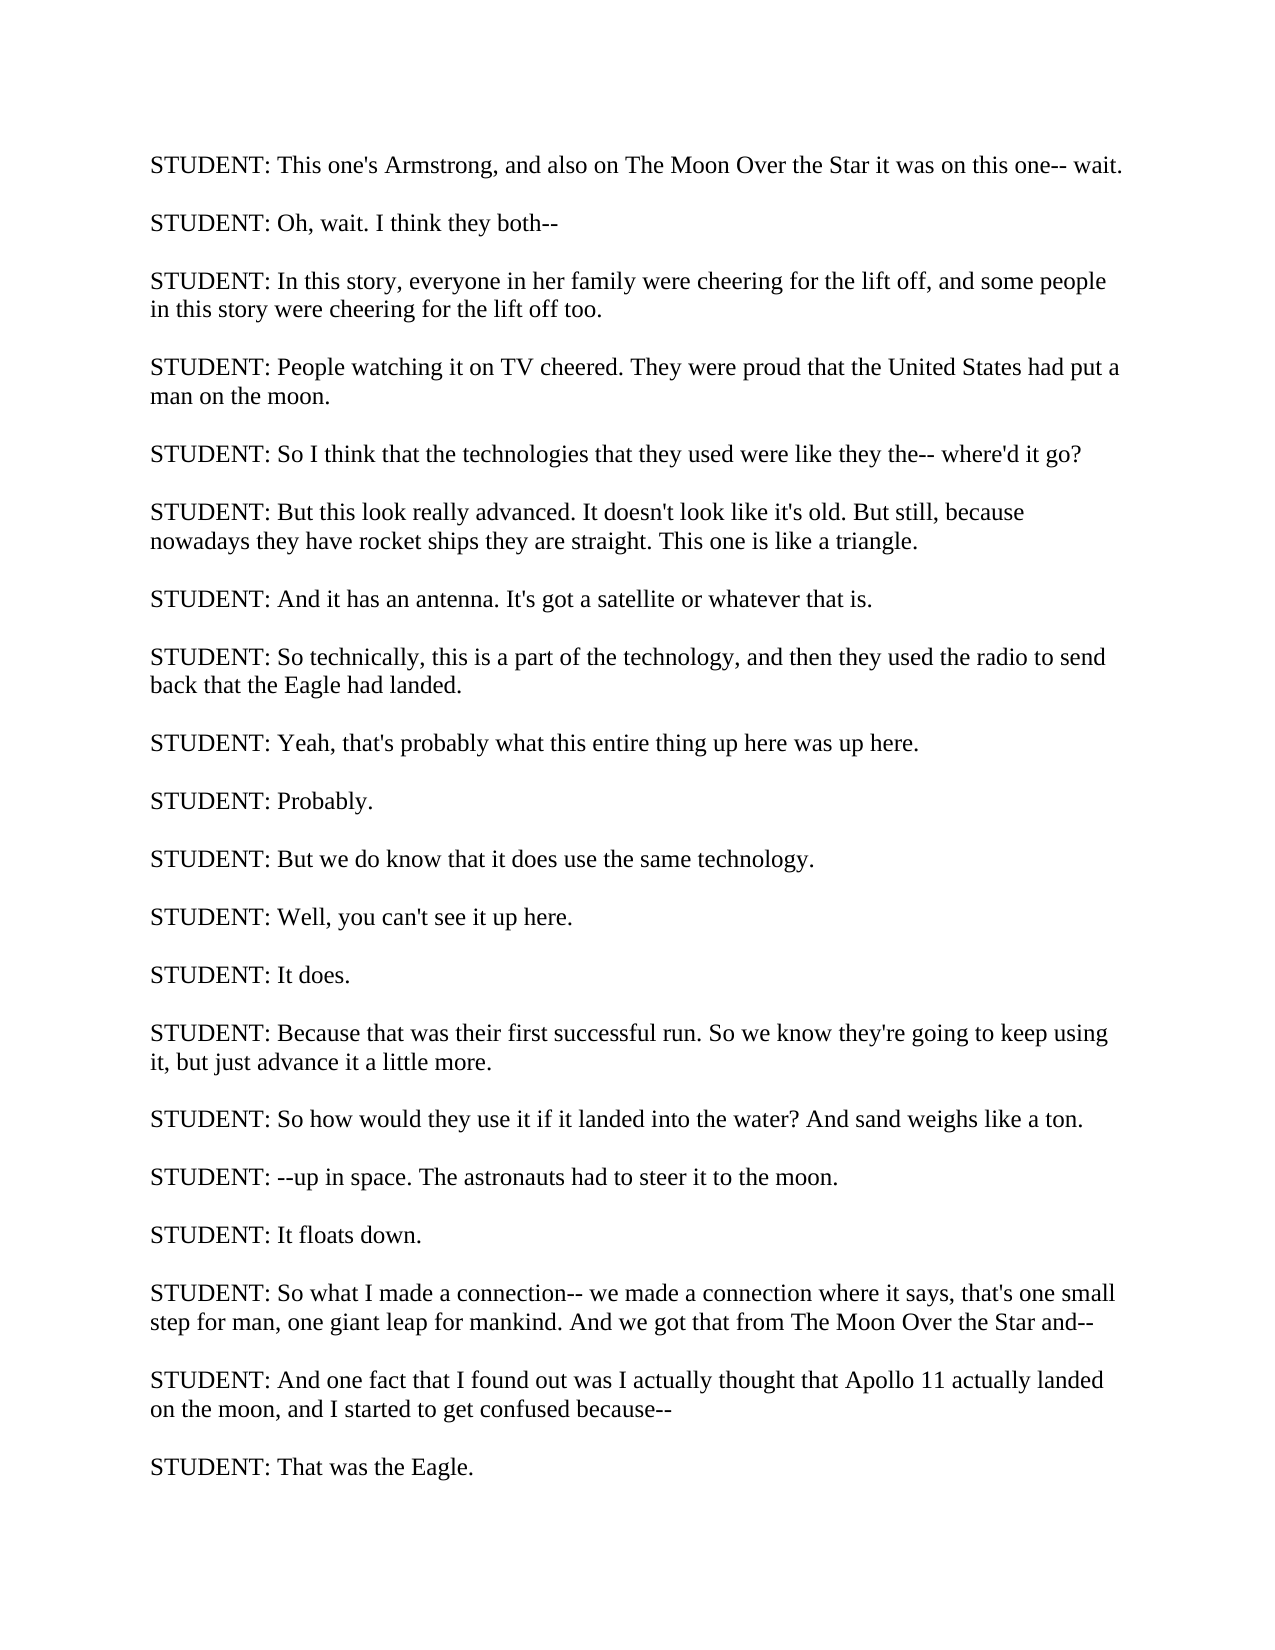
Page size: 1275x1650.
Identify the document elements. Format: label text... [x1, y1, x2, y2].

text STUDENT: But this look really advanced. It doesn't look like it's old. But still, because nowadays they have rocket ships they are straight. This one is like a triangle. [150, 497, 1125, 554]
text STUDENT: And one fact that I found out was I actually thought that Apollo 11 actually landed on the moon, and I started to get confused because-- [150, 1365, 1125, 1422]
text STUDENT: People watching it on TV cheered. They were proud that the United States had put a man on the moon. [150, 352, 1125, 410]
text STUDENT: --up in space. The astronauts had to steer it to the moon. [150, 1162, 1125, 1191]
text STUDENT: That was the Eagle. [150, 1452, 1125, 1480]
text STUDENT: Oh, wait. I think they both-- [150, 208, 1125, 237]
text STUDENT: This one's Armstrong, and also on The Moon Over the Star it was on this one-- wait. [150, 150, 1125, 179]
text STUDENT: But we do know that it does use the same technology. [150, 844, 1125, 873]
text STUDENT: Probably. [150, 786, 1125, 815]
text STUDENT: So what I made a connection-- we made a connection where it says, that's one small step for man, one giant leap for mankind. And we got that from The Moon Over the Star and-- [150, 1278, 1125, 1336]
text STUDENT: Well, you can't see it up here. [150, 902, 1125, 931]
text STUDENT: Because that was their first successful run. So we know they're going to keep using it, but just advance it a little more. [150, 1018, 1125, 1075]
text STUDENT: And it has an antenna. It's got a satellite or whatever that is. [150, 584, 1125, 612]
text STUDENT: It floats down. [150, 1220, 1125, 1249]
text STUDENT: So I think that the technologies that they used were like they the-- where'd it go? [150, 439, 1125, 468]
text STUDENT: So technically, this is a part of the technology, and then they used the radio to send back that the Eagle had landed. [150, 642, 1125, 699]
text STUDENT: In this story, everyone in her family were cheering for the lift off, and some people in this story were cheering for the lift off too. [150, 266, 1125, 323]
text STUDENT: It does. [150, 960, 1125, 989]
text STUDENT: Yeah, that's probably what this entire thing up here was up here. [150, 728, 1125, 757]
text STUDENT: So how would they use it if it landed into the water? And sand weighs like a ton. [150, 1104, 1125, 1133]
